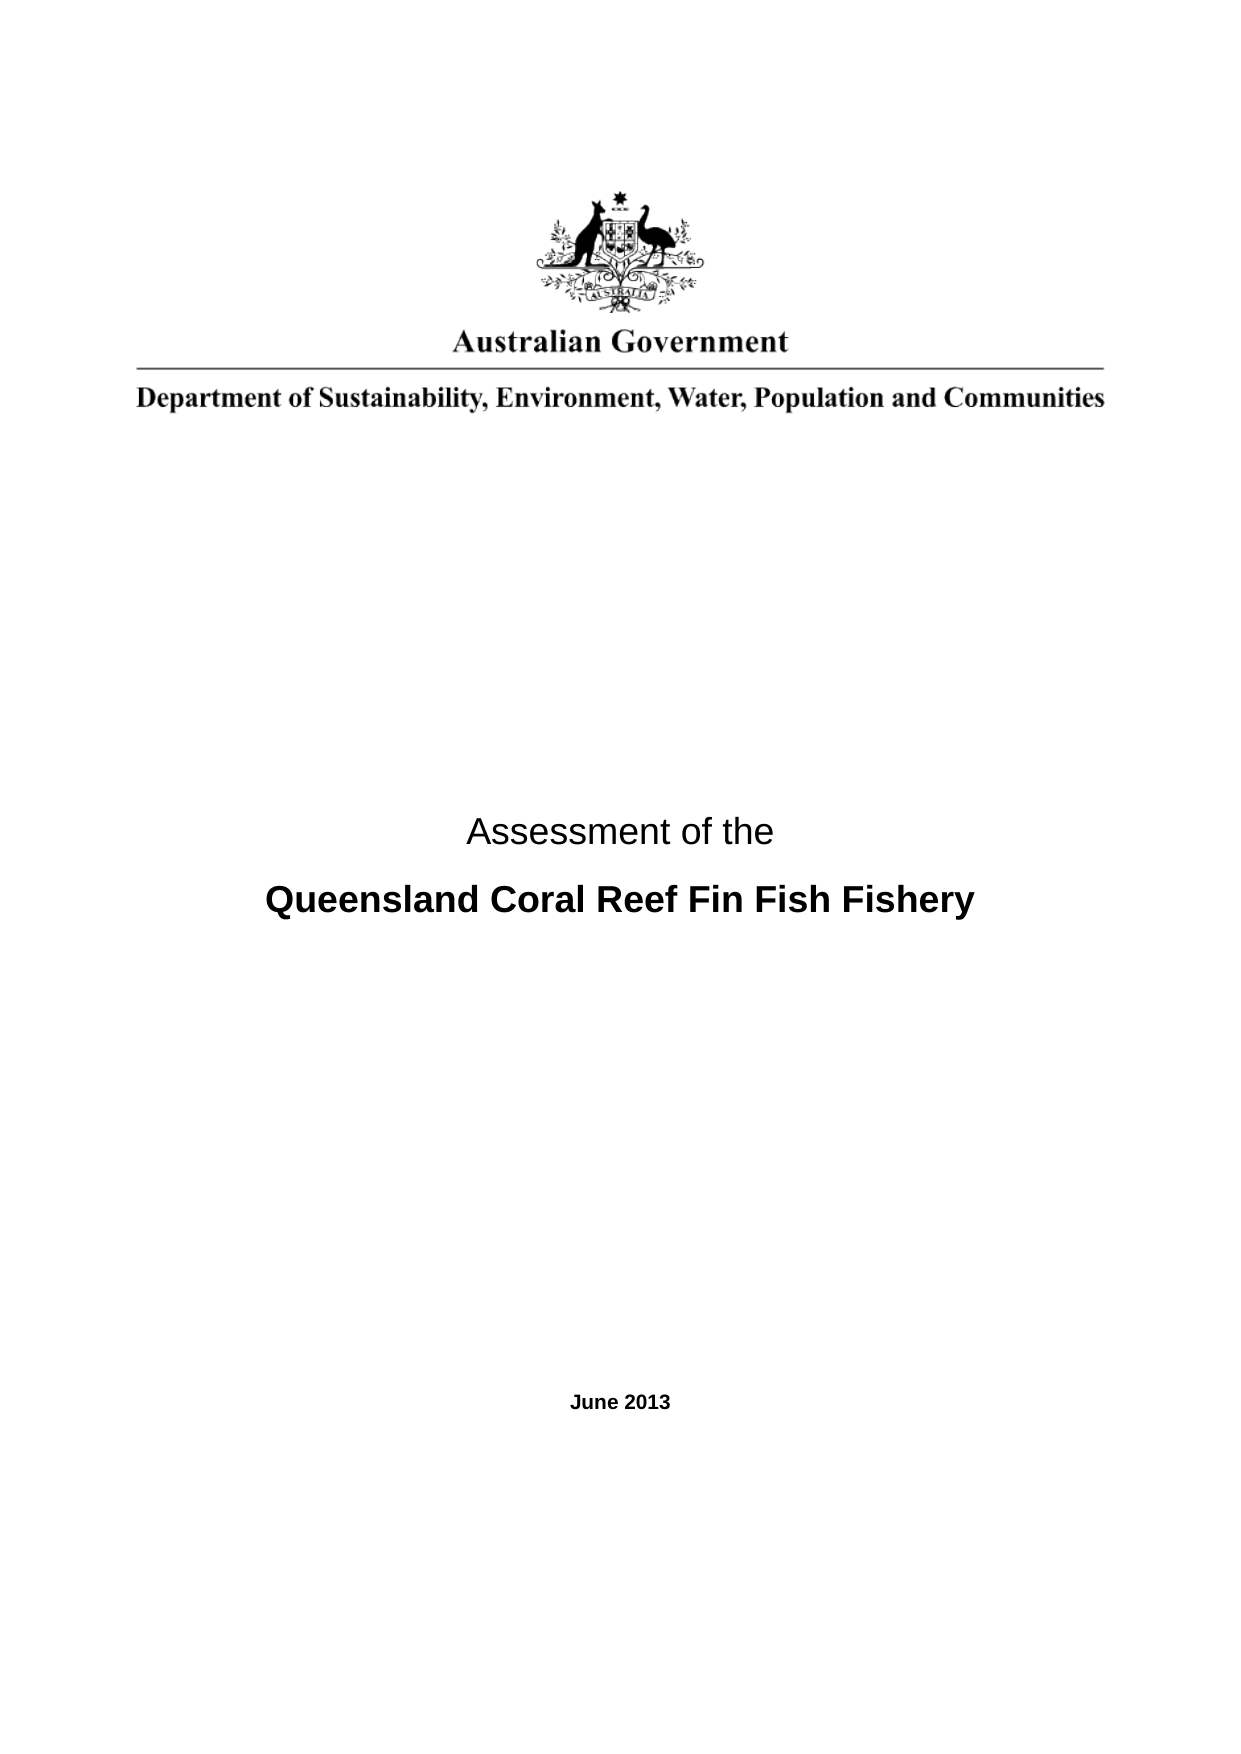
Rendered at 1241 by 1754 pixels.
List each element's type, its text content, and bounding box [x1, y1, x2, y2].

text Assessment of the [187, 809, 1053, 852]
subtitle Queensland Coral Reef Fin Fish Fishery [187, 877, 1053, 920]
picture [94, 150, 1146, 459]
subtitle June 2013 [187, 1390, 1053, 1414]
